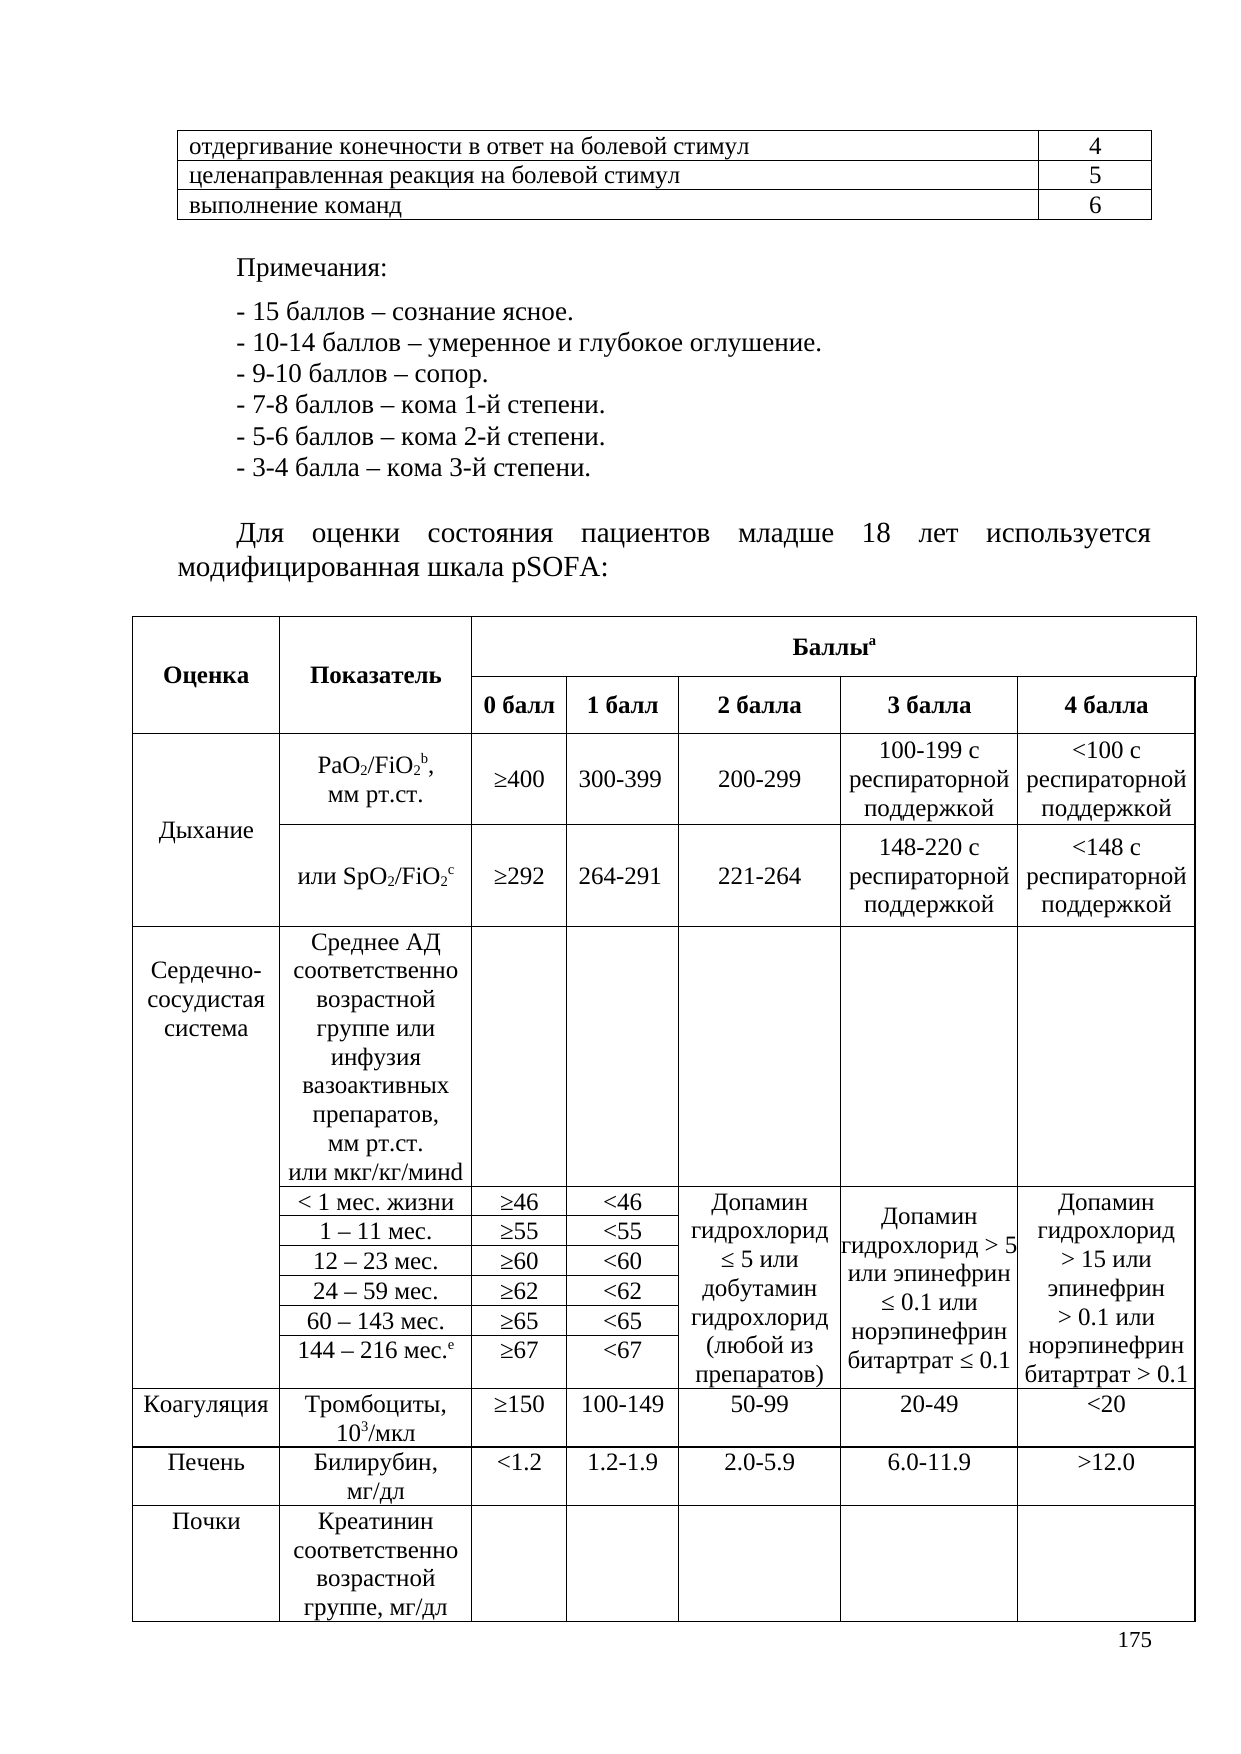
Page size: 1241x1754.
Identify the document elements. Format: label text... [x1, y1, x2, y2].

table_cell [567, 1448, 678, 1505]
text - 5-6 баллов – кома 2-й степени. [177, 419, 1152, 451]
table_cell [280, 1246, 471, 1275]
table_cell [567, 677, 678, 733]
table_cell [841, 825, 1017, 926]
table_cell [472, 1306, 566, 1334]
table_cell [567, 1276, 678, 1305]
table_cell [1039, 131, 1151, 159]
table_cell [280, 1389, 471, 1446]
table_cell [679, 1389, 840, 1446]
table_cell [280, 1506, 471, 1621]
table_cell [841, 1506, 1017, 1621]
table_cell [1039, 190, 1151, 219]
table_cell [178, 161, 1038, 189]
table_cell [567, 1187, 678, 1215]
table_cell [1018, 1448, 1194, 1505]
text - 9-10 баллов – сопор. [177, 357, 1152, 388]
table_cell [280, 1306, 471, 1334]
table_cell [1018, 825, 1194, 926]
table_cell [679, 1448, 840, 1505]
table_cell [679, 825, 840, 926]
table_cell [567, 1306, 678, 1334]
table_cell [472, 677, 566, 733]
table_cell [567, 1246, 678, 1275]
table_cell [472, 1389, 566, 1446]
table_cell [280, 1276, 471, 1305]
text Примечания: [177, 251, 1152, 282]
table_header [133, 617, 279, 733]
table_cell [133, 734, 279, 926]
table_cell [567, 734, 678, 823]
text - 7-8 баллов – кома 1-й степени. [177, 388, 1152, 419]
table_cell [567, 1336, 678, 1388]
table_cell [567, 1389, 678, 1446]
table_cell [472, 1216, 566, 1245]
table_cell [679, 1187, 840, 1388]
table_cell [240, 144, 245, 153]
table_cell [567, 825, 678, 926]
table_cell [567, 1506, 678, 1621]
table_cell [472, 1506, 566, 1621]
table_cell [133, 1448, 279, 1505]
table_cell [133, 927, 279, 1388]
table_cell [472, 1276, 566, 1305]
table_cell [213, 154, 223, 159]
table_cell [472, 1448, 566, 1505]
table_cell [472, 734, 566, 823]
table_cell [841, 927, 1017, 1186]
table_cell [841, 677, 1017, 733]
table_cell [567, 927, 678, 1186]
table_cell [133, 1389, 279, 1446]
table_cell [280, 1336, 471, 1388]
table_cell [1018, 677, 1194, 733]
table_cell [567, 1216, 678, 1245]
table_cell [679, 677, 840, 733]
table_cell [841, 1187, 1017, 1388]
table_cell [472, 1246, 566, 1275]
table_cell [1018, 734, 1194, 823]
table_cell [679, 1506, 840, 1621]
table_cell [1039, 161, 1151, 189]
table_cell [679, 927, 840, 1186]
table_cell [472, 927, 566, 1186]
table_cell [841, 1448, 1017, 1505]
text Для оценки состояния пациентов младше 18 лет используется модифицированная шкала pSOFA: [177, 515, 1152, 582]
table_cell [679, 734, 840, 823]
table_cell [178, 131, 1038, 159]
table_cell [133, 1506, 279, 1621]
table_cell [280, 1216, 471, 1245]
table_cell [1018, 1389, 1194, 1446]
text - 15 баллов – сознание ясное. [177, 295, 1152, 326]
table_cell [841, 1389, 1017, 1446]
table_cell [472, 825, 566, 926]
text - 3-4 балла – кома 3-й степени. [177, 451, 1152, 482]
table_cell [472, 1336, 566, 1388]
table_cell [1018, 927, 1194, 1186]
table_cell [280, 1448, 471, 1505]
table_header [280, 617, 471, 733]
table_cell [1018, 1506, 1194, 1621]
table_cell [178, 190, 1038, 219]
text - 10-14 баллов – умеренное и глубокое оглушение. [177, 326, 1152, 357]
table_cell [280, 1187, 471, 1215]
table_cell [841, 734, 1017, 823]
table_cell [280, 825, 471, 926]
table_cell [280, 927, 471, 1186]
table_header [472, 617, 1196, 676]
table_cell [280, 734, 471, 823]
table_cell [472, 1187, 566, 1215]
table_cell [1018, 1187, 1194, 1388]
